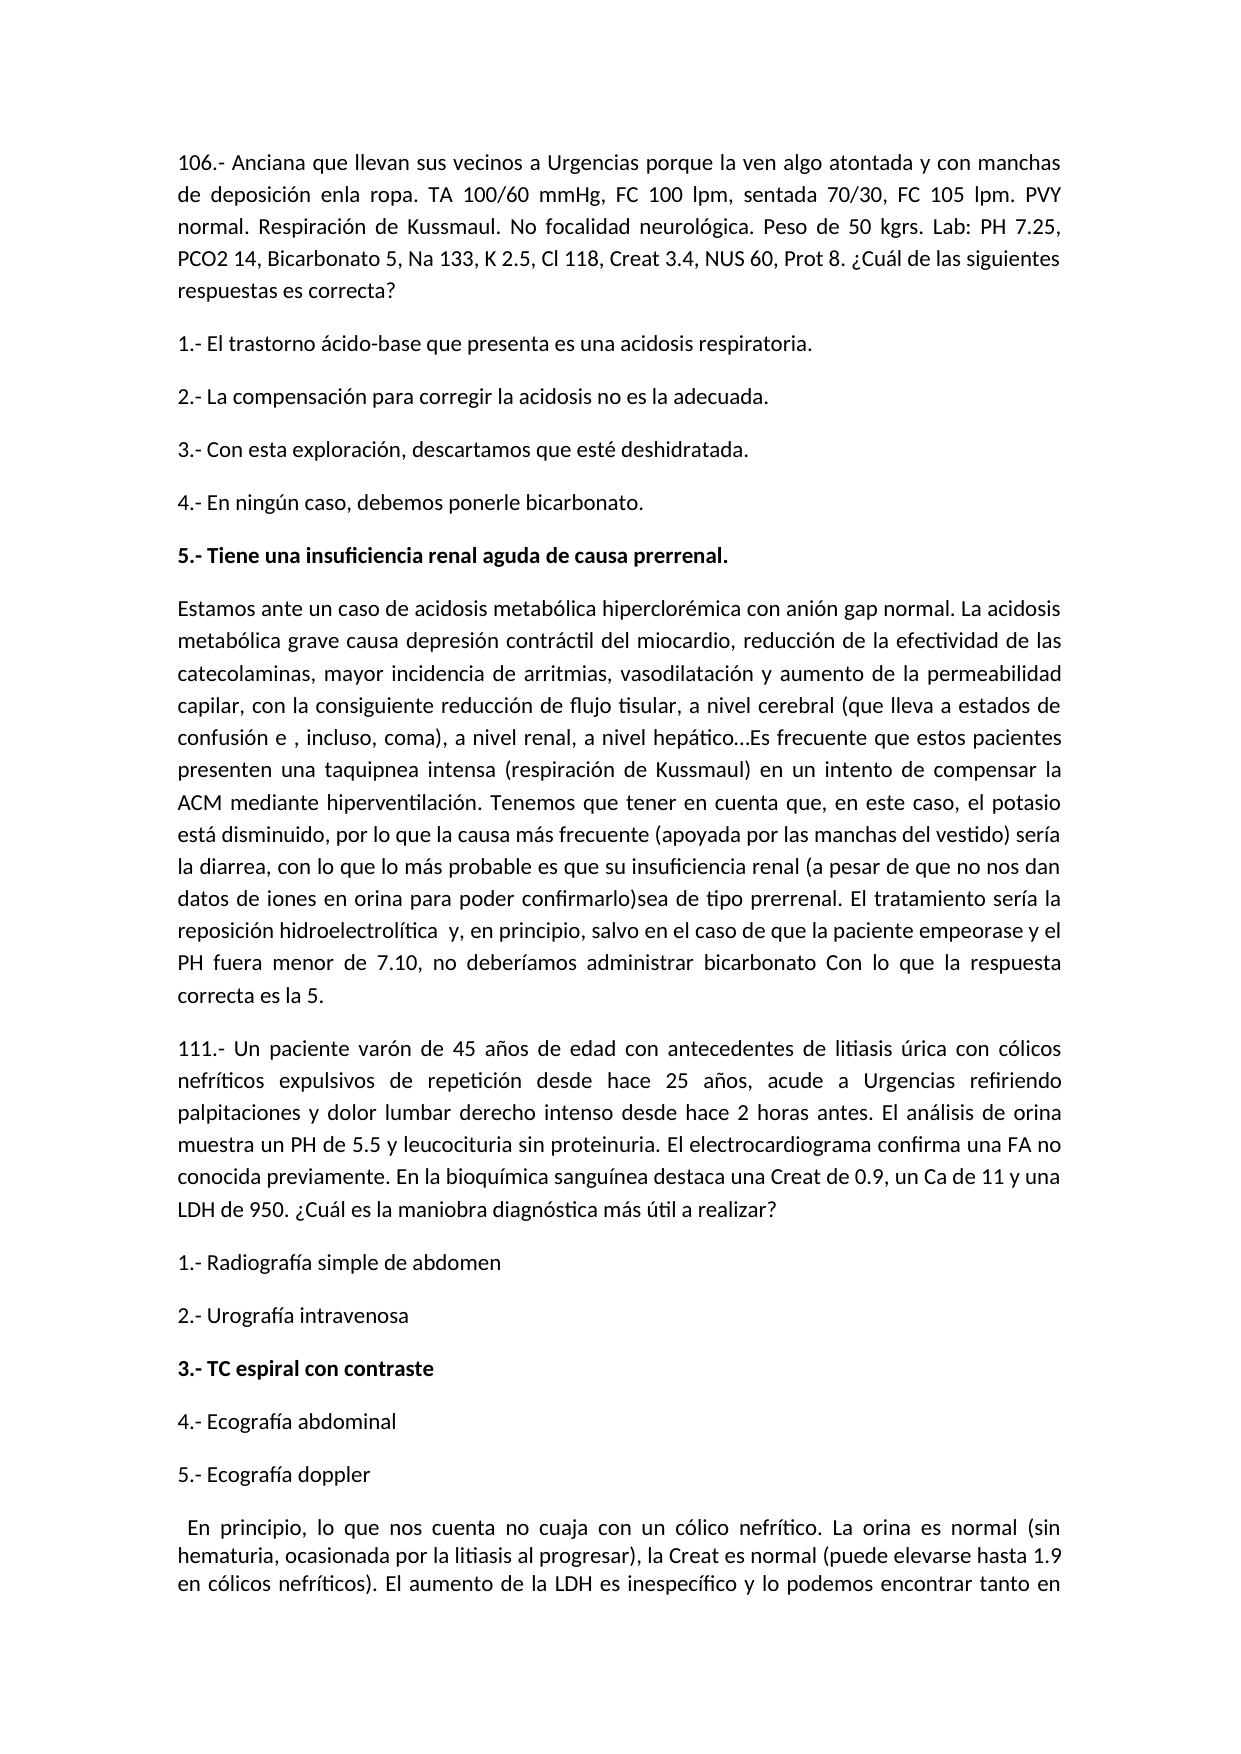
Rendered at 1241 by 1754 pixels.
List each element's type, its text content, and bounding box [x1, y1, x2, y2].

text 2.- La compensación para corregir la acidosis no es la adecuada. [177, 382, 1063, 410]
text 4.- En ningún caso, debemos ponerle bicarbonato. [177, 488, 1063, 516]
text 111.- Un paciente varón de 45 años de edad con antecedentes de litiasis úrica con cólicos nefríticos expulsivos de repetición desde hace 25 años, acude a Urgencias refiriendo palpitaciones y dolor lumbar derecho intenso desde hace 2 horas antes. El análisis de orina muestra un PH de 5.5 y leucocituria sin proteinuria. El electrocardiograma confirma una FA no conocida previamente. En la bioquímica sanguínea destaca una Creat de 0.9, un Ca de 11 y una LDH de 950. ¿Cuál es la maniobra diagnóstica más útil a realizar? [177, 1034, 1063, 1223]
text 1.- El trastorno ácido-base que presenta es una acidosis respiratoria. [177, 329, 1063, 357]
text Estamos ante un caso de acidosis metabólica hiperclorémica con anión gap normal. La acidosis metabólica grave causa depresión contráctil del miocardio, reducción de la efectividad de las catecolaminas, mayor incidencia de arritmias, vasodilatación y aumento de la permeabilidad capilar, con la consiguiente reducción de flujo tisular, a nivel cerebral (que lleva a estados de confusión e , incluso, coma), a nivel renal, a nivel hepático…Es frecuente que estos pacientes presenten una taquipnea intensa (respiración de Kussmaul) en un intento de compensar la ACM mediante hiperventilación. Tenemos que tener en cuenta que, en este caso, el potasio está disminuido, por lo que la causa más frecuente (apoyada por las manchas del vestido) sería la diarrea, con lo que lo más probable es que su insuficiencia renal (a pesar de que no nos dan datos de iones en orina para poder confirmarlo)sea de tipo prerrenal. El tratamiento sería la reposición hidroelectrolítica y, en principio, salvo en el caso de que la paciente empeorase y el PH fuera menor de 7.10, no deberíamos administrar bicarbonato Con lo que la respuesta correcta es la 5. [177, 594, 1063, 1009]
text 5.- Tiene una insuficiencia renal aguda de causa prerrenal. [177, 541, 1063, 569]
text 1.- Radiografía simple de abdomen [177, 1248, 1063, 1276]
text 3.- Con esta exploración, descartamos que esté deshidratada. [177, 435, 1063, 463]
text 106.- Anciana que llevan sus vecinos a Urgencias porque la ven algo atontada y con manchas de deposición enla ropa. TA 100/60 mmHg, FC 100 lpm, sentada 70/30, FC 105 lpm. PVY normal. Respiración de Kussmaul. No focalidad neurológica. Peso de 50 kgrs. Lab: PH 7.25, PCO2 14, Bicarbonato 5, Na 133, K 2.5, Cl 118, Creat 3.4, NUS 60, Prot 8. ¿Cuál de las siguientes respuestas es correcta? [177, 148, 1063, 304]
text 5.- Ecografía doppler [177, 1460, 1063, 1488]
text 2.- Urografía intravenosa [177, 1301, 1063, 1329]
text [177, 1513, 1063, 1597]
text 4.- Ecografía abdominal [177, 1407, 1063, 1435]
text 3.- TC espiral con contraste [177, 1354, 1063, 1382]
